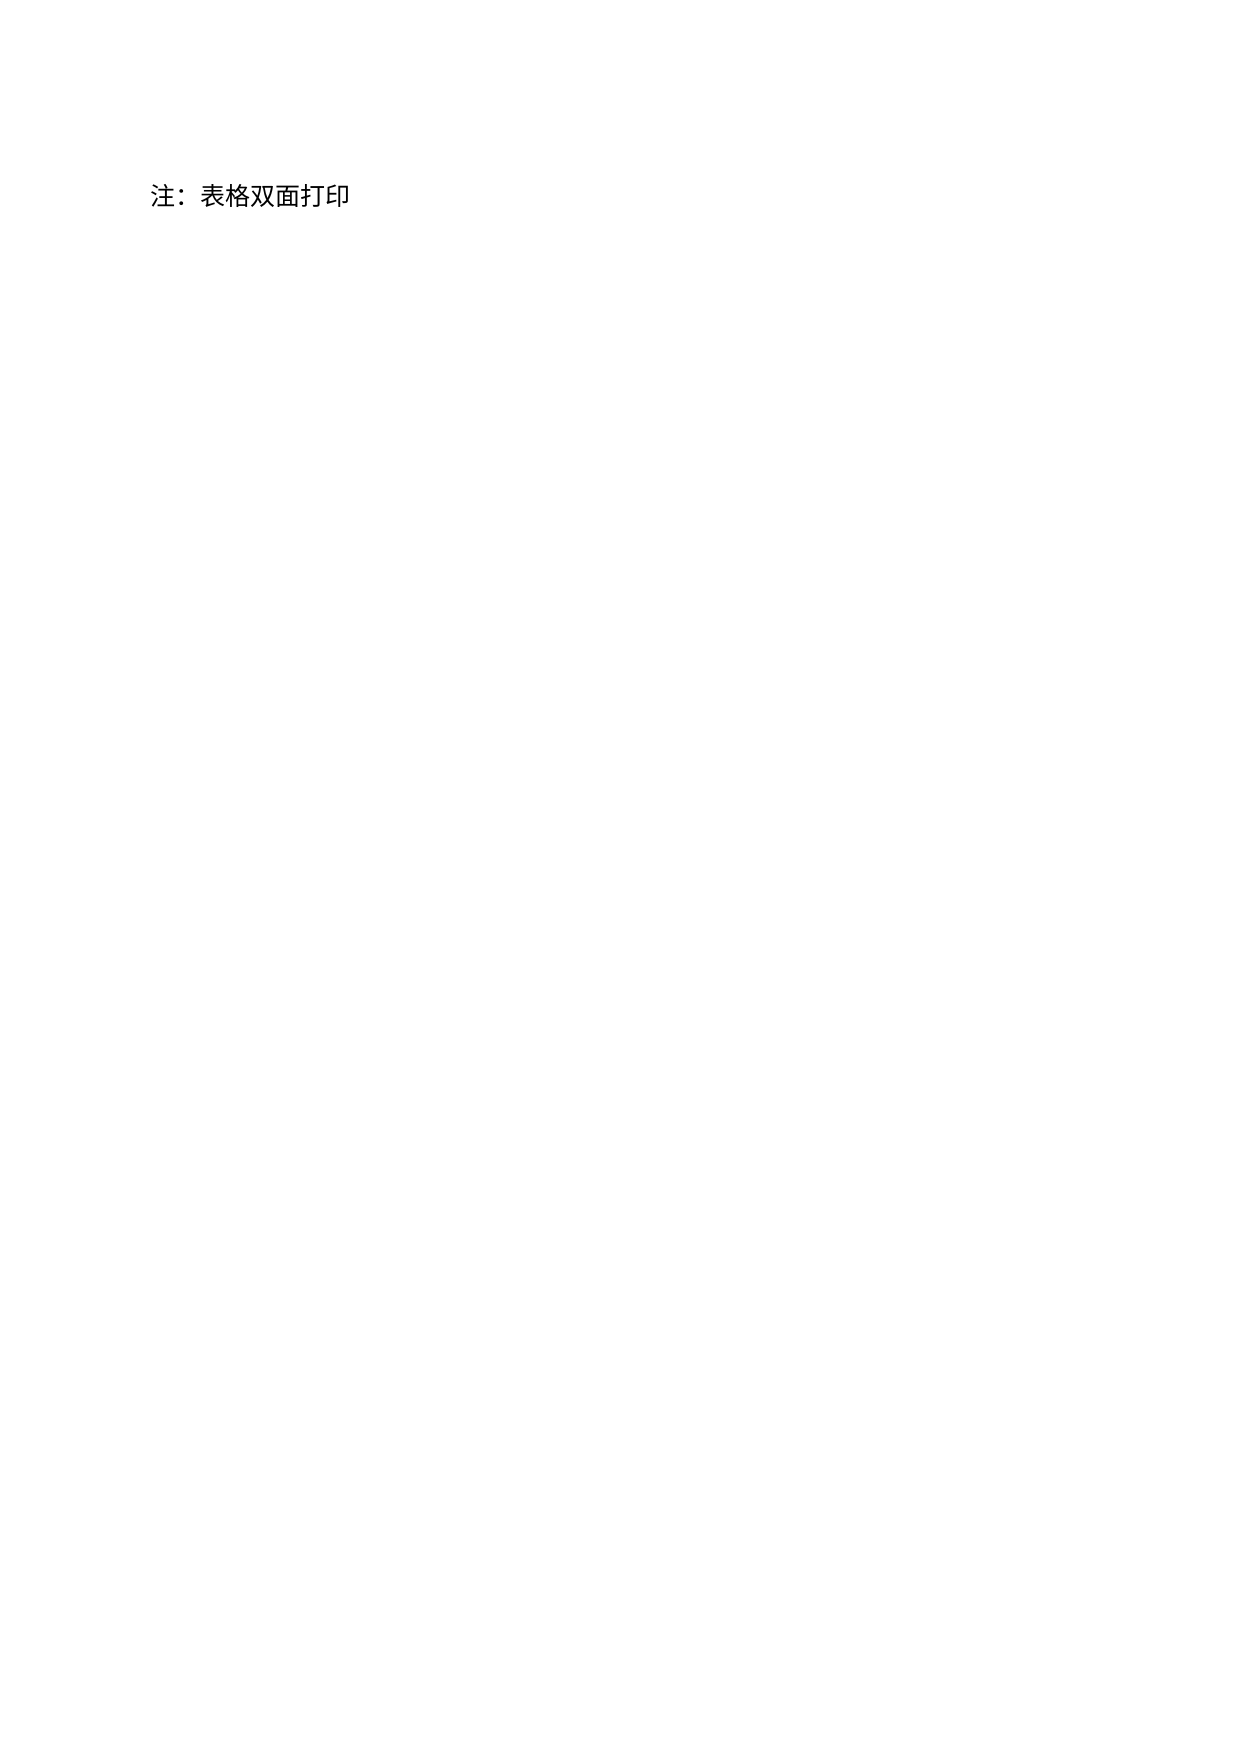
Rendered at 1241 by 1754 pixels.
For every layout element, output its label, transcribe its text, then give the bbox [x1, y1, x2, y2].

text 注：表格双面打印 [150, 162, 1090, 227]
